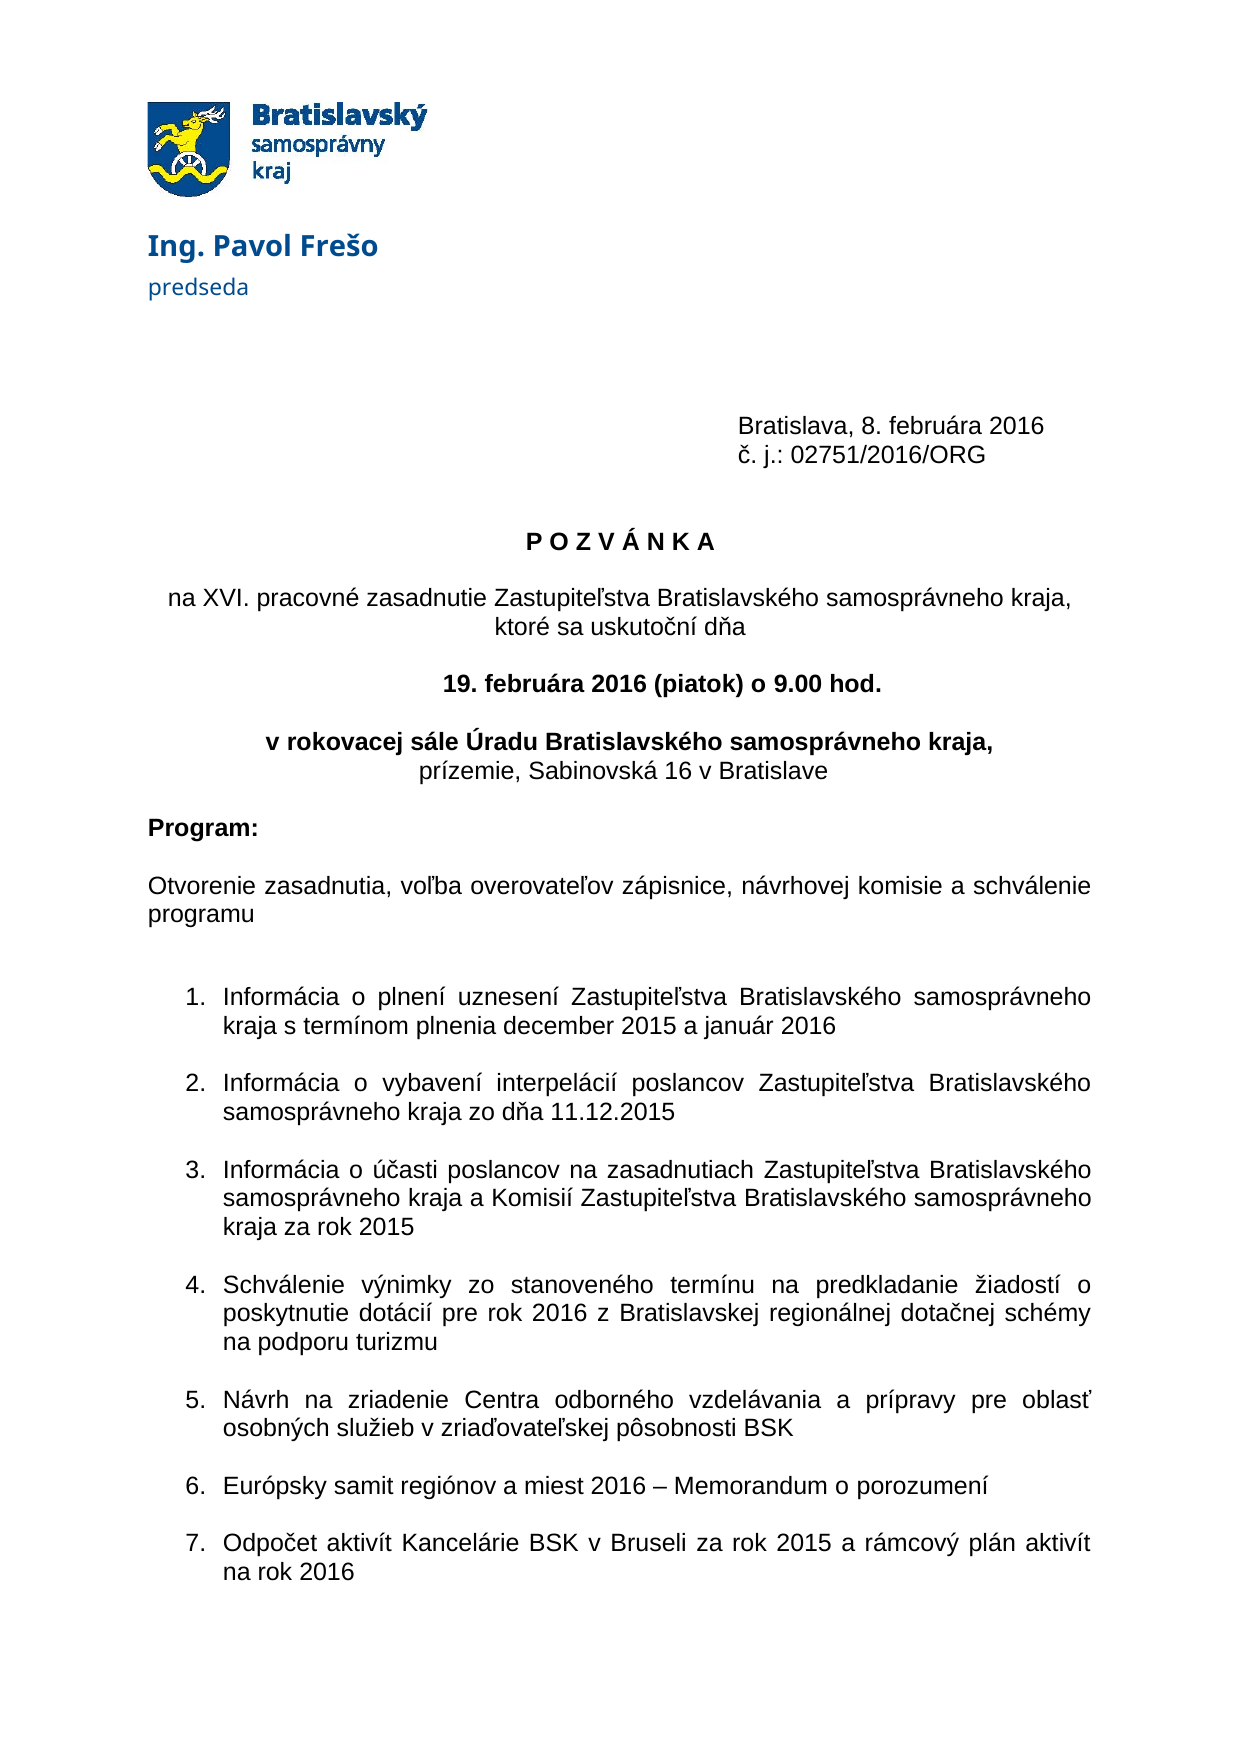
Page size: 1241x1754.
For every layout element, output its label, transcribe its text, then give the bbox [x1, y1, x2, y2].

list Návrh na zriadenie Centra odborného vzdelávania a prípravy pre oblasť osobných služieb v zriaďovateľskej pôsobnosti BSK [185, 1384, 1092, 1442]
text Program: [148, 813, 1092, 842]
text 19. februára 2016 (piatok) o 9.00 hod. [369, 669, 1092, 698]
text P O Z V Á N K A [148, 526, 1092, 555]
list Európsky samit regiónov a miest 2016 – Memorandum o porozumení [185, 1471, 1092, 1499]
text v rokovacej sále Úradu Bratislavského samosprávneho kraja, [148, 727, 1092, 756]
list Informácia o plnení uznesení Zastupiteľstva Bratislavského samosprávneho kraja s termínom plnenia december 2015 a január 2016 [185, 982, 1092, 1039]
list Otvorenie zasadnutia, voľba overovateľov zápisnice, návrhovej komisie a schválenie programu [148, 871, 1092, 928]
text na XVI. pracovné zasadnutie Zastupiteľstva Bratislavského samosprávneho kraja, [148, 583, 1092, 612]
list Odpočet aktivít Kancelárie BSK v Bruseli za rok 2015 a rámcový plán aktivít na rok 2016 [185, 1528, 1092, 1586]
text Bratislava, 8. februára 2016 [148, 383, 1092, 440]
list Informácia o vybavení interpelácií poslancov Zastupiteľstva Bratislavského samosprávneho kraja zo dňa 11.12.2015 [185, 1068, 1092, 1126]
list Informácia o účasti poslancov na zasadnutiach Zastupiteľstva Bratislavského samosprávneho kraja a Komisií Zastupiteľstva Bratislavského samosprávneho kraja za rok 2015 [185, 1154, 1092, 1241]
list Schválenie výnimky zo stanoveného termínu na predkladanie žiadostí o poskytnutie dotácií pre rok 2016 z Bratislavskej regionálnej dotačnej schémy na podporu turizmu [185, 1269, 1092, 1356]
text prízemie, Sabinovská 16 v Bratislave [148, 756, 1092, 784]
text č. j.: 02751/2016/ORG [664, 440, 1092, 469]
text ktoré sa uskutoční dňa [148, 612, 1092, 641]
picture [147, 102, 428, 197]
